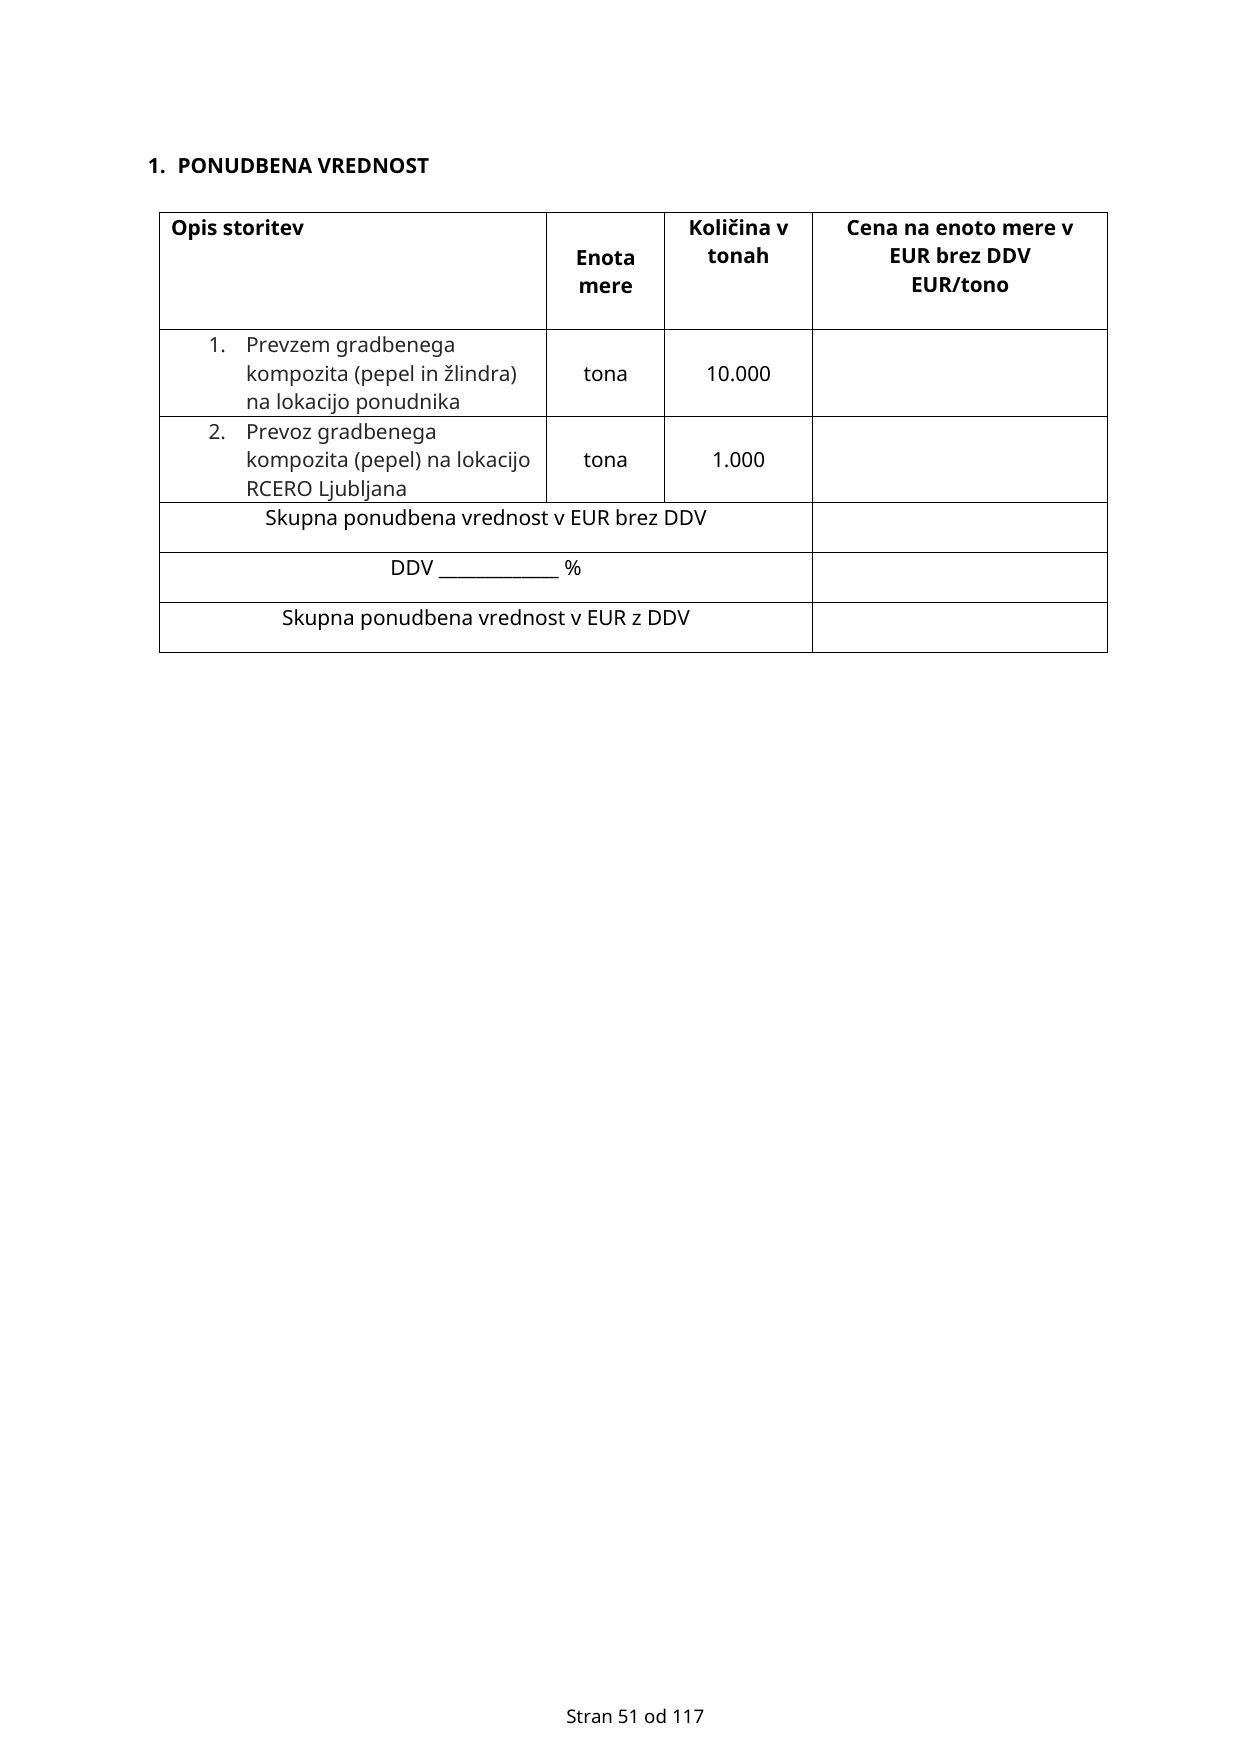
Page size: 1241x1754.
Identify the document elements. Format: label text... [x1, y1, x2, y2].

table_cell [813, 603, 1107, 652]
table_cell [813, 503, 1107, 552]
table_cell tona [547, 330, 664, 416]
table_cell Prevoz gradbenega kompozita (pepel) na lokacijo RCERO Ljubljana [407, 417, 546, 502]
table_cell [813, 330, 1107, 416]
table_header Količina v tonah [665, 213, 812, 329]
table_cell [813, 553, 1107, 602]
table_cell Prevzem gradbenega kompozita (pepel in žlindra) na lokacijo ponudnika [160, 330, 246, 416]
table_cell Skupna ponudbena vrednost v EUR brez DDV [160, 503, 812, 552]
table_cell Prevoz gradbenega kompozita (pepel) na lokacijo RCERO Ljubljana [160, 417, 246, 502]
table_cell 10.000 [665, 330, 812, 416]
list PONUDBENA VREDNOST [148, 151, 1122, 179]
table_header Enota mere [547, 213, 664, 329]
table_cell tona [547, 417, 664, 502]
table_cell Skupna ponudbena vrednost v EUR z DDV [160, 603, 812, 652]
table_header Cena na enoto mere v EUR brez DDV EUR/tono [813, 213, 1107, 329]
table_cell DDV _____________ % [160, 553, 812, 602]
table_cell [813, 417, 1107, 502]
table_cell 1.000 [665, 417, 812, 502]
table_header Opis storitev [160, 213, 546, 329]
table_cell Prevzem gradbenega kompozita (pepel in žlindra) na lokacijo ponudnika [455, 330, 546, 416]
